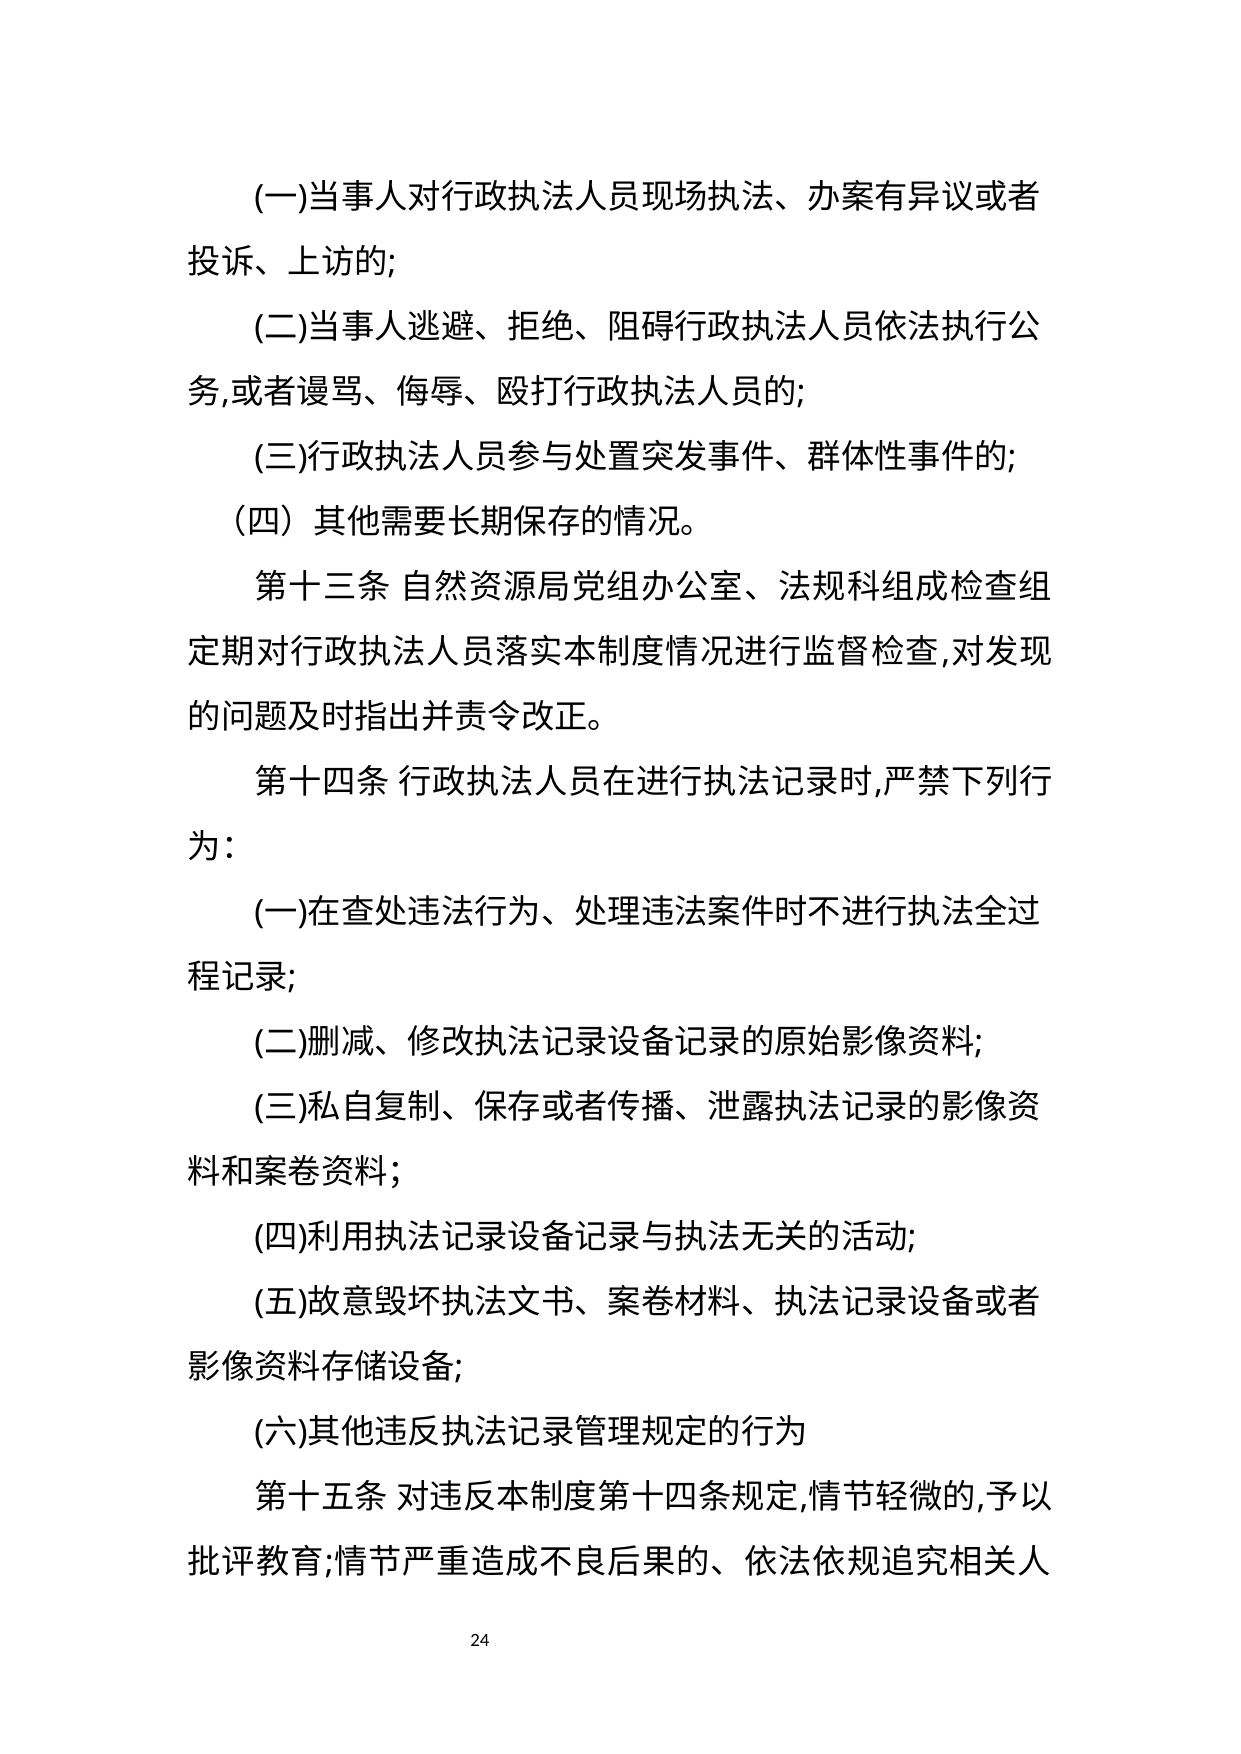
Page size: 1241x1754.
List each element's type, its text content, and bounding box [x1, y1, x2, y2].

text 务,或者谩骂、侮辱、殴打行政执法人员的; [187, 357, 1053, 422]
text (三)行政执法人员参与处置突发事件、群体性事件的; [187, 422, 1053, 487]
text (一)在查处违法行为、处理违法案件时不进行执法全过 [187, 877, 1053, 942]
text 影像资料存储设备; [187, 1332, 1053, 1397]
text 投诉、上访的; [187, 227, 1053, 292]
text 第十三条 自然资源局党组办公室、法规科组成检查组定期对行政执法人员落实本制度情况进行监督检查,对发现的问题及时指出并责令改正。 [187, 552, 1053, 747]
text (二)删减、修改执法记录设备记录的原始影像资料; [187, 1007, 1053, 1072]
text (三)私自复制、保存或者传播、泄露执法记录的影像资 [187, 1072, 1053, 1137]
text （四）其他需要长期保存的情况。 [187, 487, 1053, 552]
text (一)当事人对行政执法人员现场执法、办案有异议或者 [187, 162, 1053, 227]
text 料和案卷资料； [187, 1137, 1053, 1202]
text (四)利用执法记录设备记录与执法无关的活动; [187, 1202, 1053, 1267]
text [187, 1462, 1053, 1592]
text (五)故意毁坏执法文书、案卷材料、执法记录设备或者 [187, 1267, 1053, 1332]
text (六)其他违反执法记录管理规定的行为 [187, 1397, 1053, 1462]
text 程记录; [187, 942, 1053, 1007]
text (二)当事人逃避、拒绝、阻碍行政执法人员依法执行公 [187, 292, 1053, 357]
text 第十四条 行政执法人员在进行执法记录时,严禁下列行为： [187, 747, 1053, 877]
